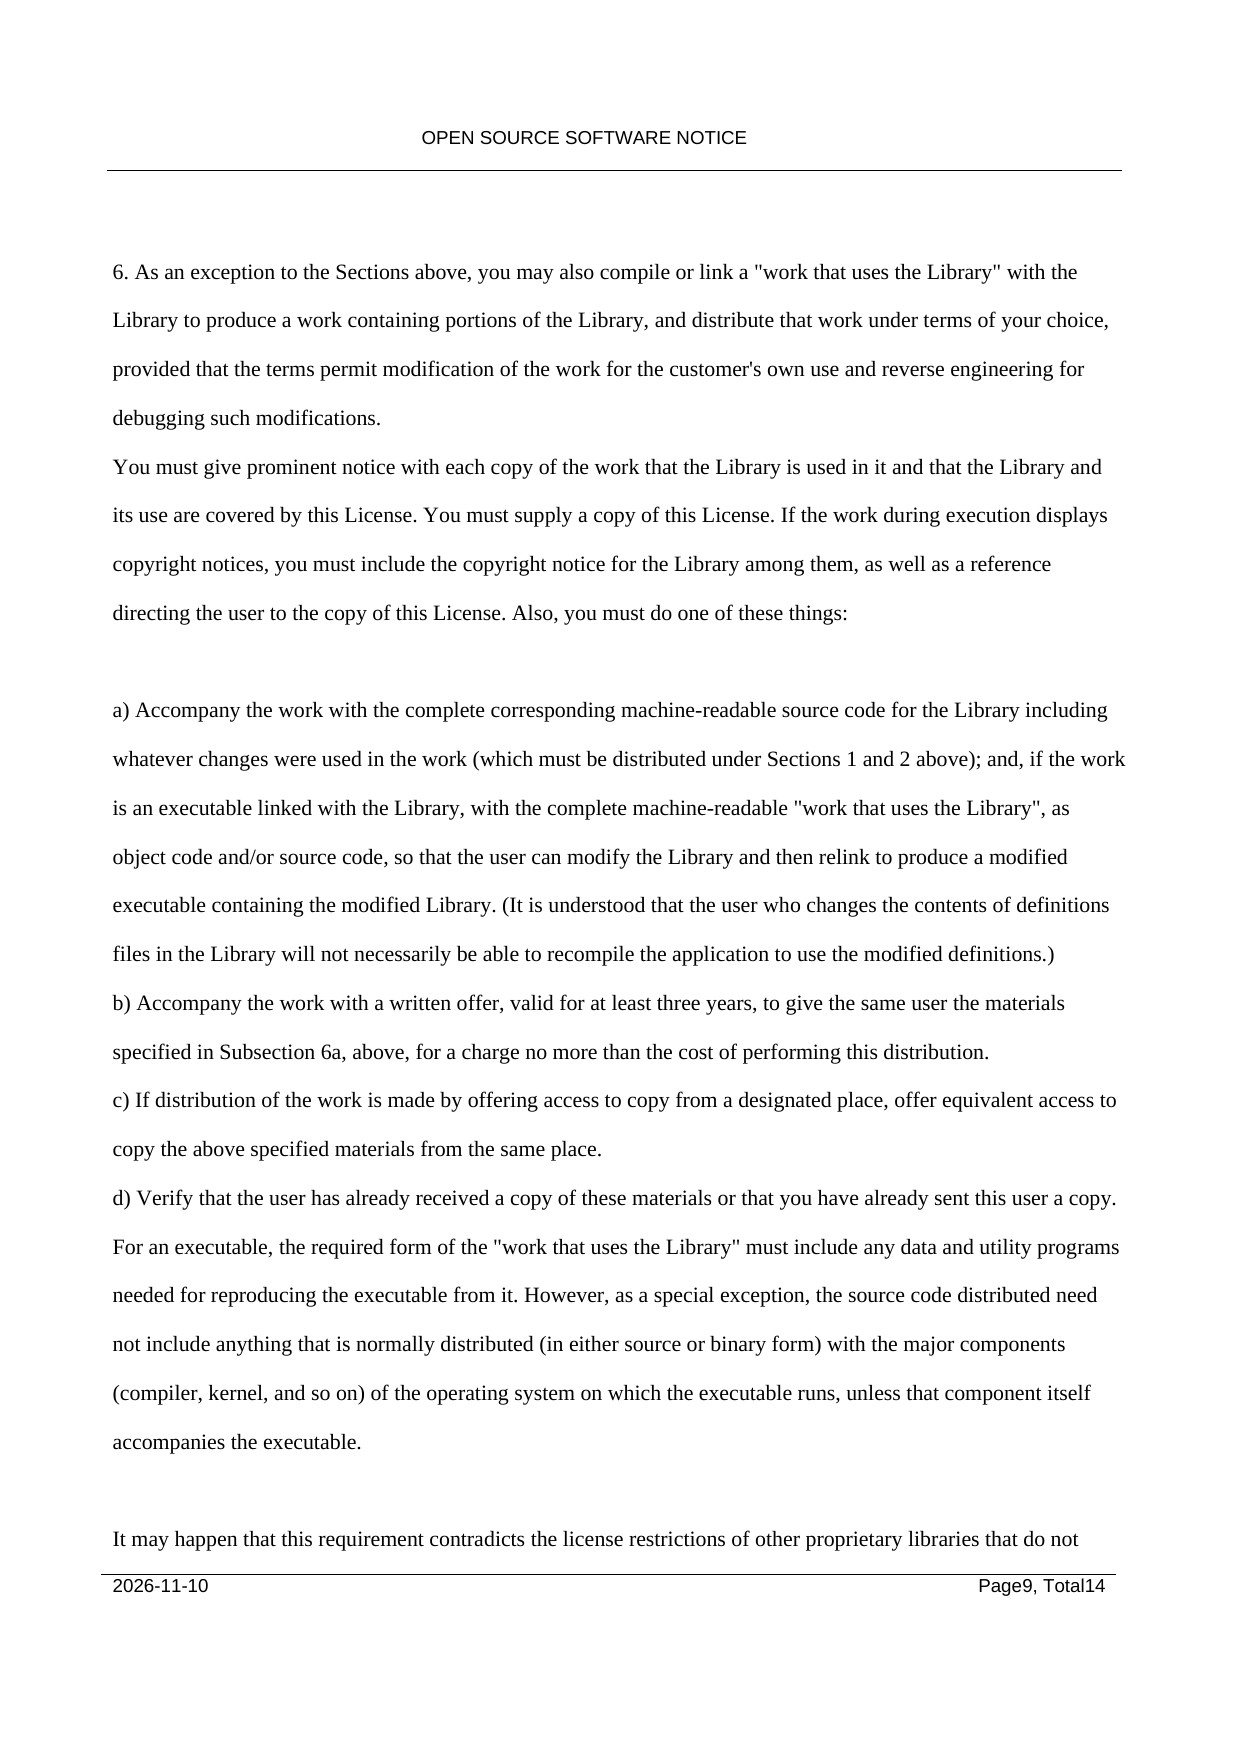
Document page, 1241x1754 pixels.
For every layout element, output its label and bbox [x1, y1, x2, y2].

text [112, 206, 1128, 1555]
